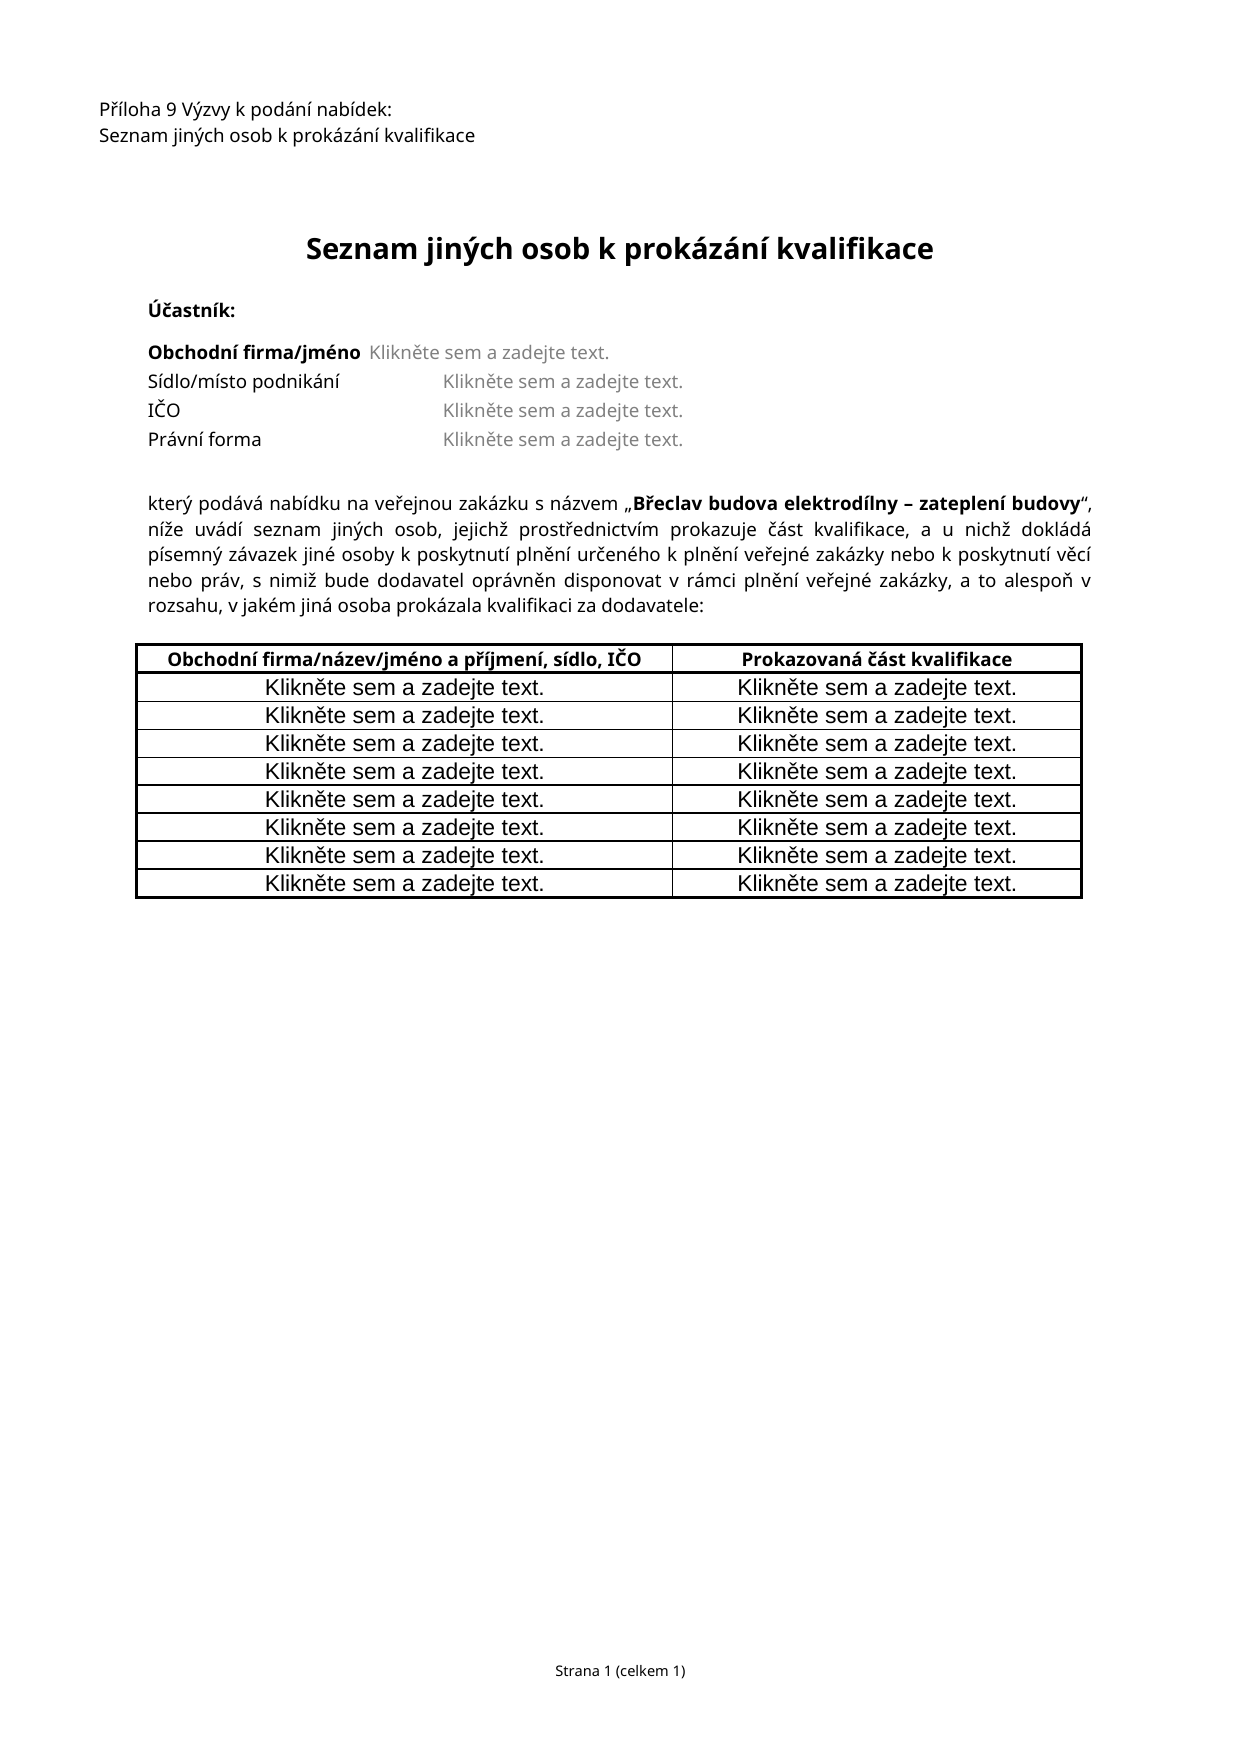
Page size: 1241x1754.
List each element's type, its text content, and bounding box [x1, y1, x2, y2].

table_header Obchodní firma/název/jméno a příjmení, sídlo, IČO [138, 646, 672, 671]
table_header Prokazovaná část kvalifikace [673, 646, 1080, 671]
text který podává nabídku na veřejnou zakázku s názvem „Břeclav budova elektrodílny – zateplení budovy“, níže uvádí seznam jiných osob, jejichž prostřednictvím prokazuje část kvalifikace, a u nichž dokládá písemný závazek jiné osoby k poskytnutí plnění určeného k plnění veřejné zakázky nebo k poskytnutí věcí nebo práv, s nimiž bude dodavatel oprávněn disponovat v rámci plnění veřejné zakázky, a to alespoň v rozsahu, v jakém jiná osoba prokázala kvalifikaci za dodavatele: [148, 490, 1093, 618]
text Účastník: [148, 293, 1093, 324]
text Právní forma [148, 423, 1093, 452]
text Obchodní firma/jméno [148, 336, 1093, 365]
text IČO [148, 394, 1093, 423]
title Seznam jiných osob k prokázání kvalifikace [148, 228, 1093, 268]
text Sídlo/místo podnikání [148, 365, 1093, 394]
